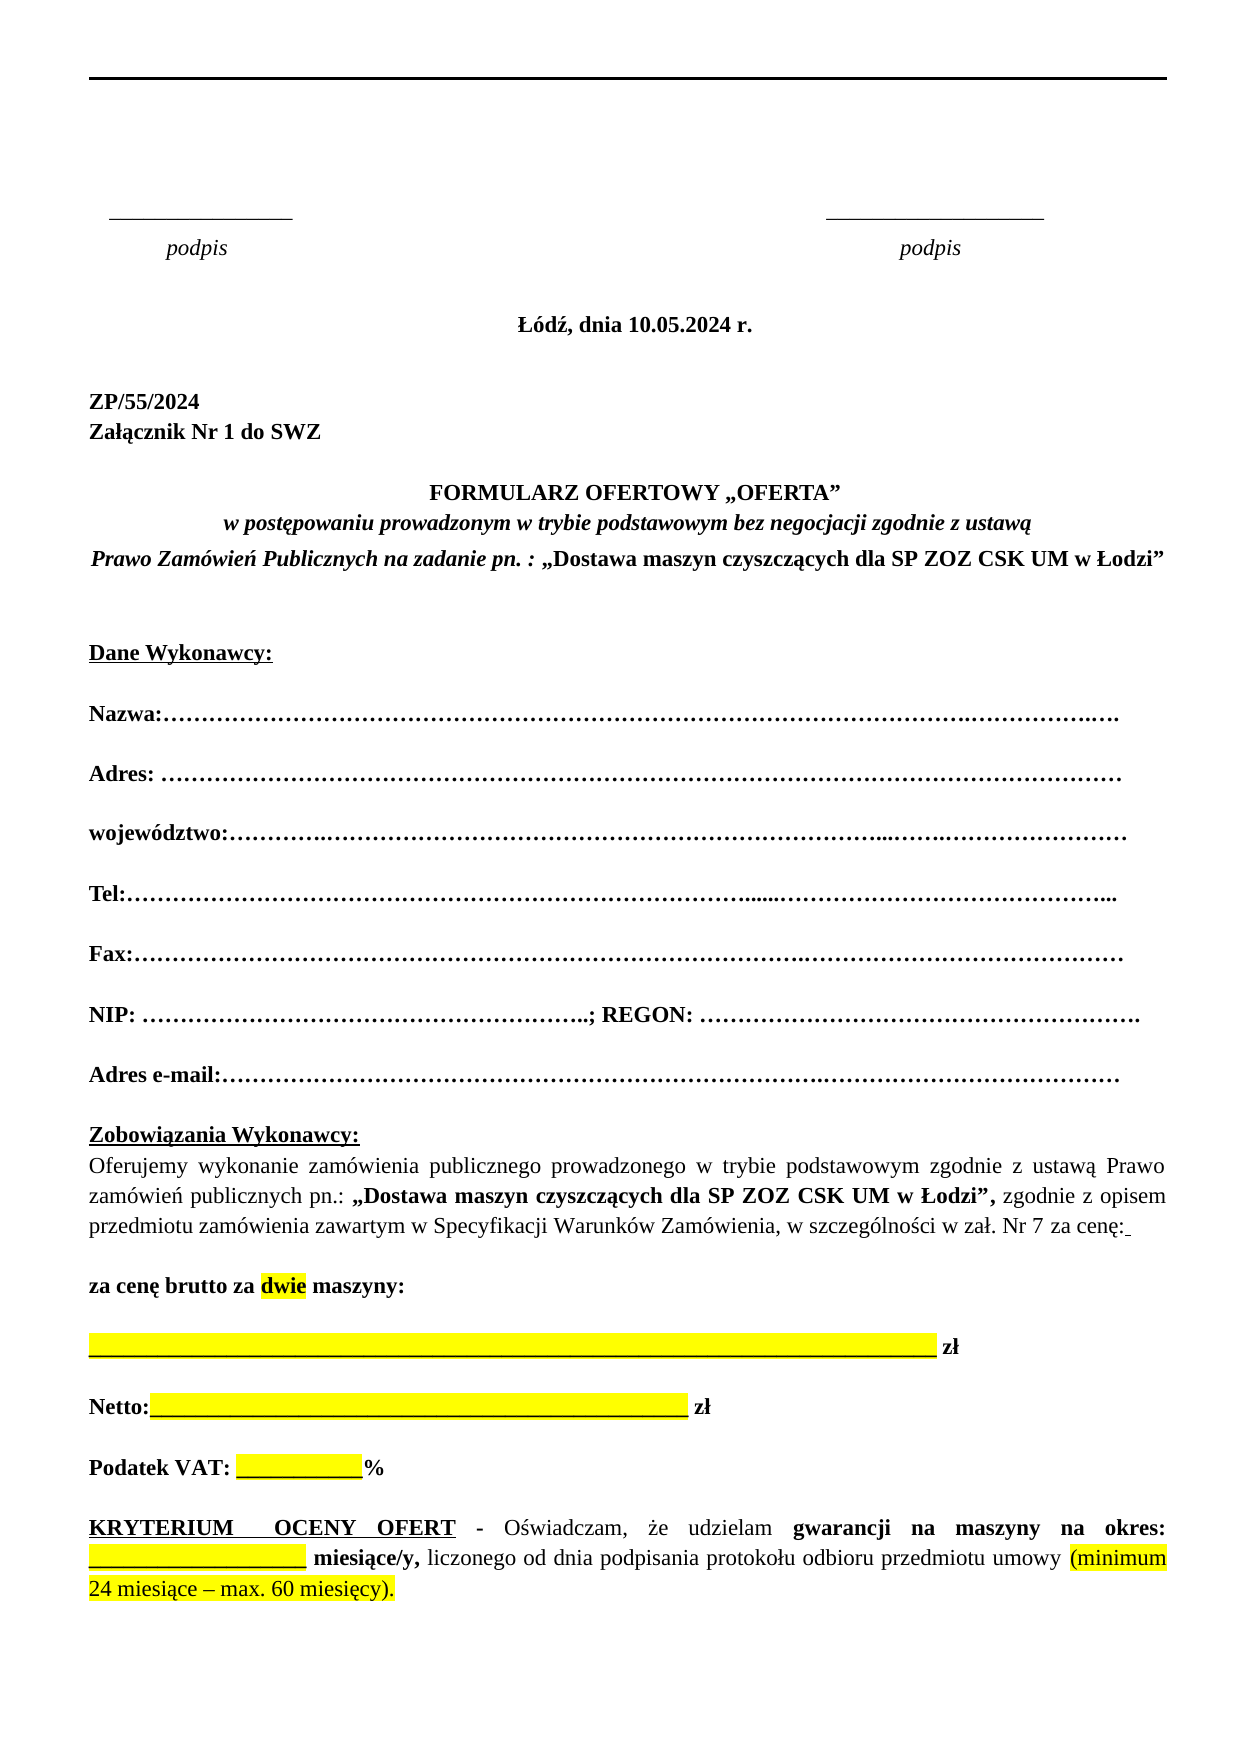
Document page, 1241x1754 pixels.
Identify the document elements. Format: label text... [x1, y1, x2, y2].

text Załącznik Nr 1 do SWZ [89, 418, 1167, 445]
text __________________________________________________________________________ zł [937, 1333, 1167, 1359]
text Adres e-mail:…………………………………………………………………….………………………………… [89, 1061, 1167, 1087]
text województwo:………….………………………………………………………………...…….…………………… [89, 819, 1167, 846]
text Dane Wykonawcy: [89, 639, 1167, 666]
text ________________ ___________________ [103, 196, 1167, 222]
text Zobowiązania Wykonawcy: [89, 1121, 1167, 1148]
text FORMULARZ OFERTOWY „OFERTA” [103, 479, 1167, 505]
text Tel:………………………………………………………………………......……………………………………... [89, 880, 1167, 906]
text KRYTERIUM OCENY OFERT - Oświadczam, że udzielam gwarancji na maszyny na okres: ___________________ miesiące/y, liczonego od dnia podpisania protokołu odbioru przedmiotu umowy (minimum 24 miesiące – max. 60 miesięcy). [89, 1514, 1167, 1601]
text Netto:_______________________________________________ zł [688, 1393, 1167, 1420]
text Podatek VAT: ___________% [362, 1454, 1167, 1480]
text podpis podpis [103, 234, 1167, 261]
text NIP: …………………………………………………..; REGON: …………………………………………………. [89, 1001, 1167, 1027]
text Łódź, dnia 10.05.2024 r. [103, 311, 1167, 337]
text za cenę brutto za dwie maszyny: [89, 1272, 1167, 1299]
text Nazwa:…………………………………………………………………………………………….…………….…. [89, 699, 1167, 726]
text ZP/55/2024 [89, 388, 1167, 414]
text Oferujemy wykonanie zamówienia publicznego prowadzonego w trybie podstawowym zgodnie z ustawą Prawo zamówień publicznych pn.: „Dostawa maszyn czyszczących dla SP ZOZ CSK UM w Łodzi”, zgodnie z opisem przedmiotu zamówienia zawartym w Specyfikacji Warunków Zamówienia, w szczególności w zał. Nr 7 za cenę: [89, 1152, 1167, 1238]
text Adres: ……………………………………………………………………………………………………………… [89, 760, 1167, 786]
text Podatek VAT: ___________% [89, 1454, 236, 1480]
text Prawo Zamówień Publicznych na zadanie pn. : „Dostawa maszyn czyszczących dla SP ZOZ CSK UM w Łodzi” [89, 545, 1167, 572]
text w postępowaniu prowadzonym w trybie podstawowym bez negocjacji zgodnie z ustawą [89, 509, 1167, 535]
text Fax:…………………………………………………………………………….…………………………………… [89, 940, 1167, 967]
